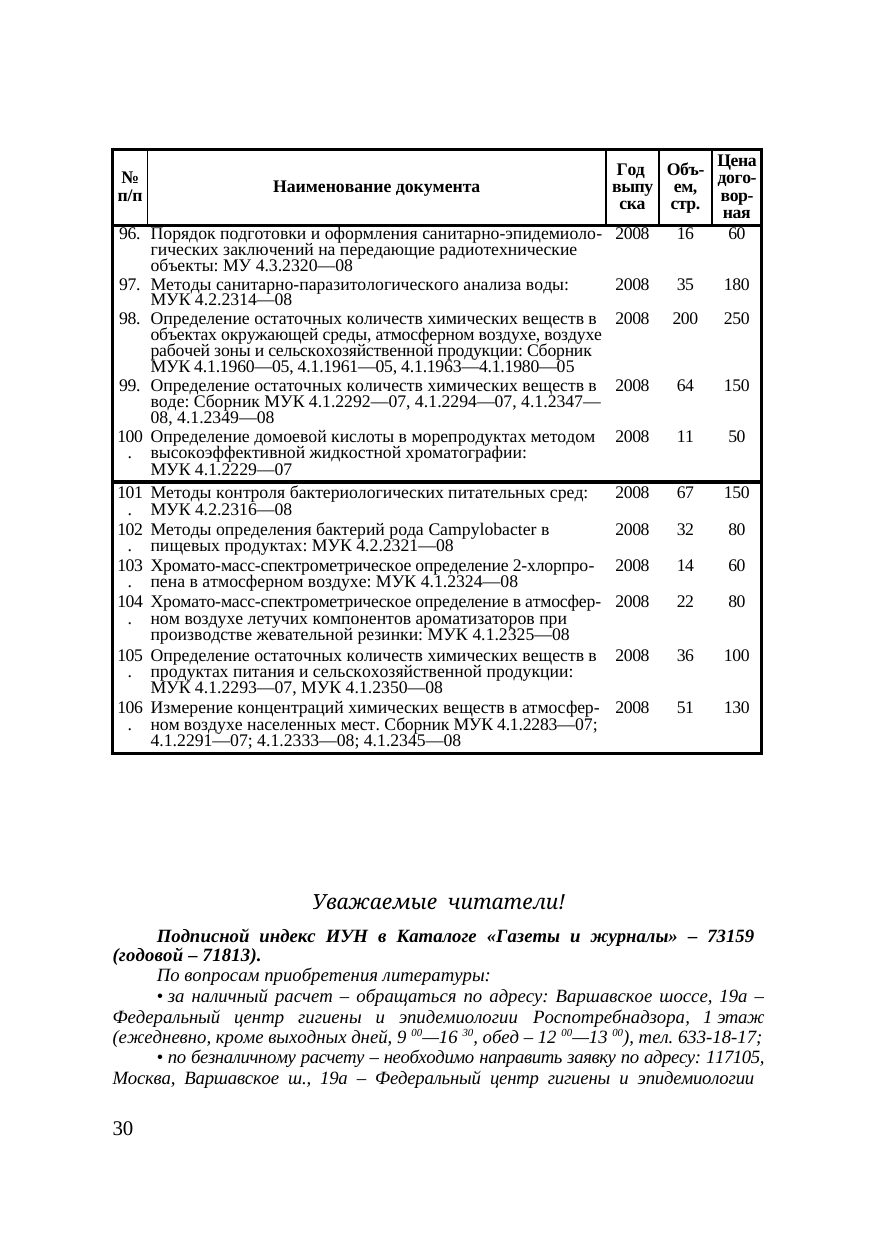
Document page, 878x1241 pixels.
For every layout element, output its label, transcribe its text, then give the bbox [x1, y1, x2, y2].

table_header Наименование документа [148, 151, 605, 224]
text Уважаемые читатели! [112, 889, 765, 914]
table_header Год выпуска [607, 151, 658, 224]
text за наличный расчет – обращаться по адресу: Варшавское шоссе, 19а – Федеральный центр гигиены и эпидемиологии Роспотребнадзора, 1 этаж (ежедневно, кроме выходных дней, 9 00—16 30, обед – 12 00—13 00), тел. 633-18-17; [112, 987, 765, 1048]
table_cell 97. [114, 275, 147, 309]
table_cell 2008 [606, 227, 659, 275]
table_cell 96. [114, 227, 147, 275]
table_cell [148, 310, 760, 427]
table_header № п/п [114, 151, 147, 224]
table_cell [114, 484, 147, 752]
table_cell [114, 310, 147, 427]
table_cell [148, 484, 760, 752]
text Подписной индекс ИУН в Каталоге «Газеты и журналы» – 73159 (годовой – 71813). [112, 927, 765, 966]
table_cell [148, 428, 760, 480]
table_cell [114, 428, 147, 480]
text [112, 1048, 765, 1089]
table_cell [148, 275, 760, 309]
table_cell Порядок подготовки и оформления санитарно-эпидемиологических заключений на передающие радиотехнические объекты: МУ 4.3.2320—08 [148, 227, 606, 275]
table_cell 16 [659, 227, 712, 275]
table_cell 60 [712, 227, 760, 275]
table_header Объ-ем, стр. [660, 151, 711, 224]
table_header Цена дого-вор-ная [713, 151, 760, 224]
text По вопросам приобретения литературы: [157, 966, 765, 985]
